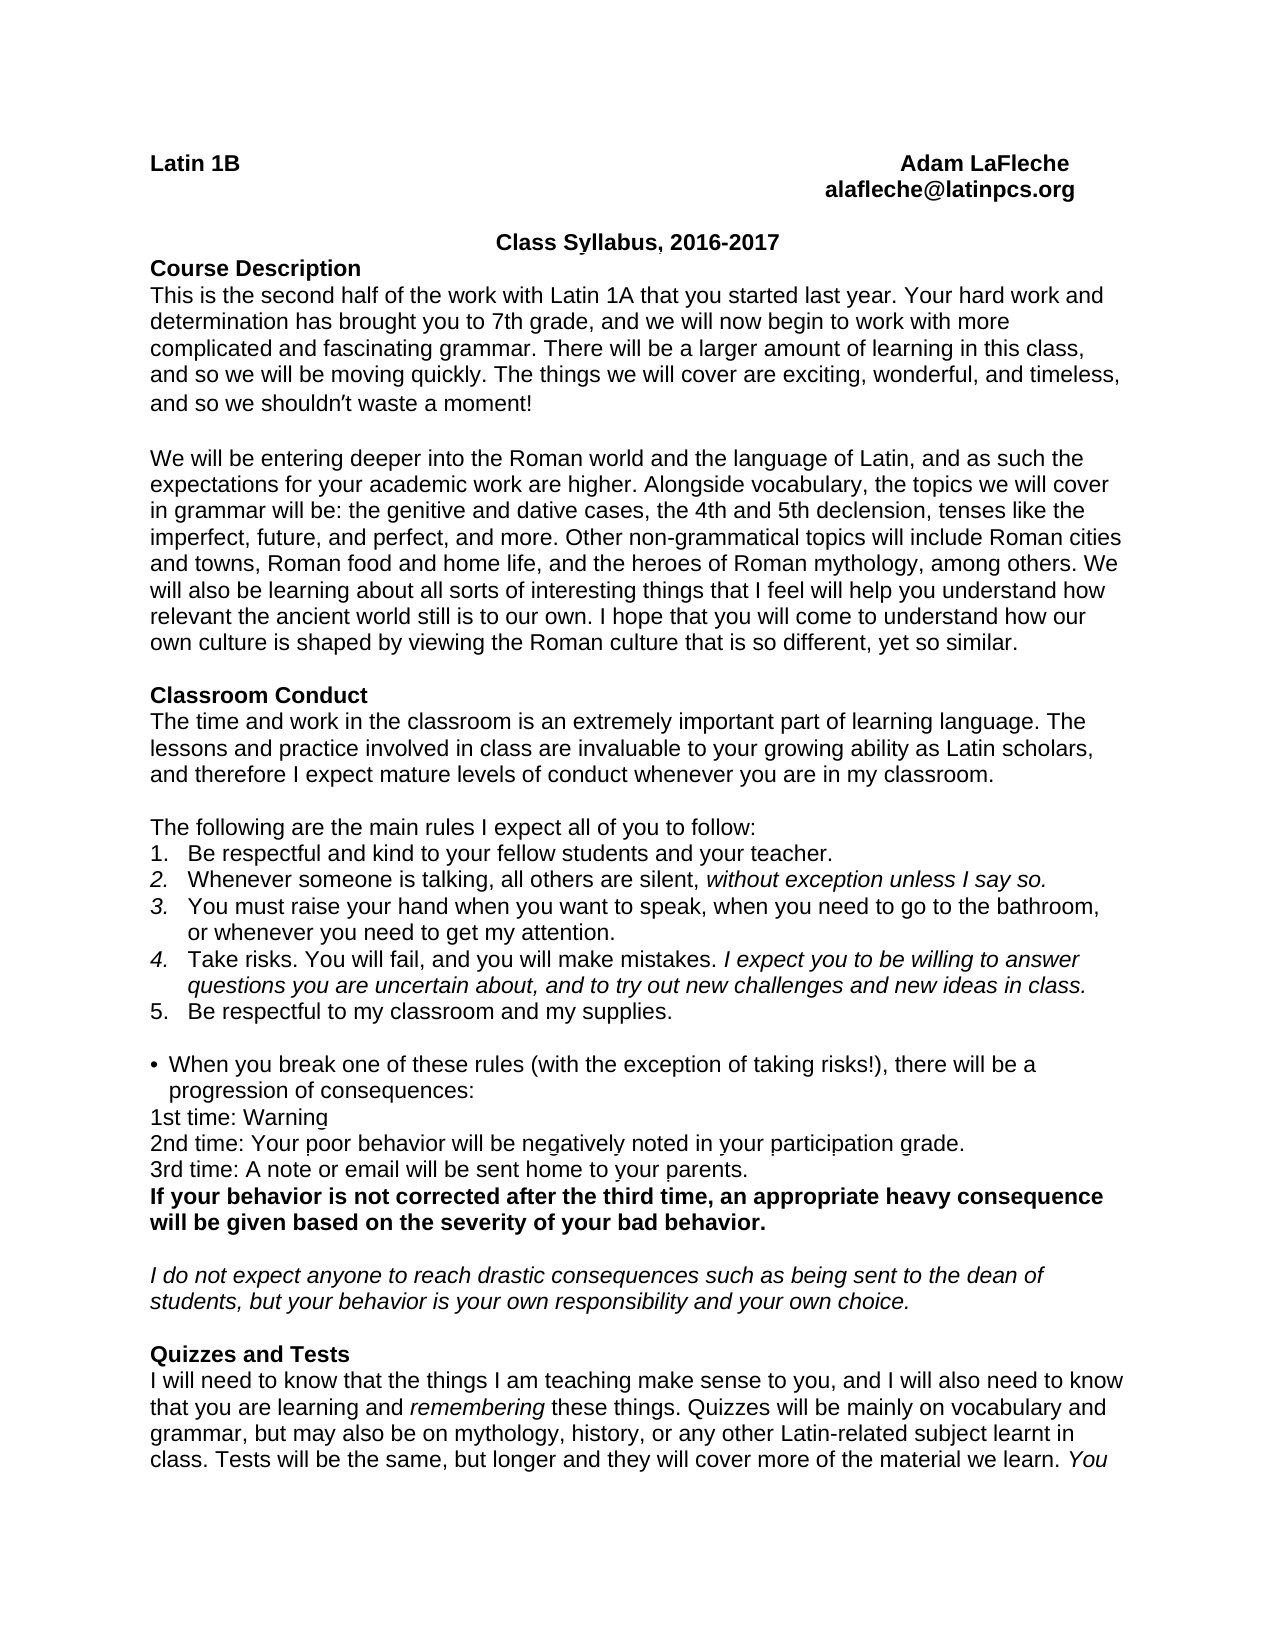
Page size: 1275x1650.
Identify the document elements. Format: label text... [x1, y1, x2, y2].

list Be respectful to my classroom and my supplies. [150, 998, 1125, 1024]
text Course Description [150, 255, 1125, 282]
text The following are the main rules I expect all of you to follow: [150, 814, 1125, 840]
text Latin 1B Adam LaFleche [150, 150, 1125, 176]
text alafleche@latinpcs.org [150, 176, 1125, 203]
list Take risks. You will fail, and you will make mistakes. I expect you to be willing to answer questions you are uncertain about, and to try out new challenges and new ideas in class. [150, 946, 1125, 998]
list Whenever someone is talking, all others are silent, without exception unless I say so. [150, 866, 1125, 893]
text We will be entering deeper into the Roman world and the language of Latin, and as such the expectations for your academic work are higher. Alongside vocabulary, the topics we will cover in grammar will be: the genitive and dative cases, the 4th and 5th declension, tenses like the imperfect, future, and perfect, and more. Other non-grammatical topics will include Roman cities and towns, Roman food and home life, and the heroes of Roman mythology, among others. We will also be learning about all sorts of interesting things that I feel will help you understand how relevant the ancient world still is to our own. I hope that you will come to understand how our own culture is shaped by viewing the Roman culture that is so different, yet so similar. [150, 445, 1125, 656]
list You must raise your hand when you want to speak, when you need to go to the bathroom, or whenever you need to get my attention. [150, 893, 1125, 946]
text I do not expect anyone to reach drastic consequences such as being sent to the dean of students, but your behavior is your own responsibility and your own choice. [150, 1262, 1125, 1314]
list When you break one of these rules (with the exception of taking risks!), there will be a progression of consequences: [150, 1051, 1125, 1104]
text This is the second half of the work with Latin 1A that you started last year. Your hard work and determination has brought you to 7th grade, and we will now begin to work with more complicated and fascinating grammar. There will be a larger amount of learning in this class, and so we will be moving quickly. The things we will cover are exciting, wonderful, and timeless, and so we shouldn’t waste a moment! [150, 282, 1125, 418]
text 2nd time: Your poor behavior will be negatively noted in your participation grade. [150, 1130, 1125, 1156]
text If your behavior is not corrected after the third time, an appropriate heavy consequence will be given based on the severity of your bad behavior. [150, 1183, 1125, 1235]
text Quizzes and Tests [150, 1341, 1125, 1367]
list Be respectful and kind to your fellow students and your teacher. [150, 840, 1125, 866]
text 1st time: Warning [150, 1104, 1125, 1130]
text Classroom Conduct [150, 682, 1125, 708]
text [150, 1367, 1125, 1473]
text The time and work in the classroom is an extremely important part of learning language. The lessons and practice involved in class are invaluable to your growing ability as Latin scholars, and therefore I expect mature levels of conduct whenever you are in my classroom. [150, 708, 1125, 787]
text 3rd time: A note or email will be sent home to your parents. [150, 1156, 1125, 1183]
text Class Syllabus, 2016-2017 [150, 229, 1125, 255]
